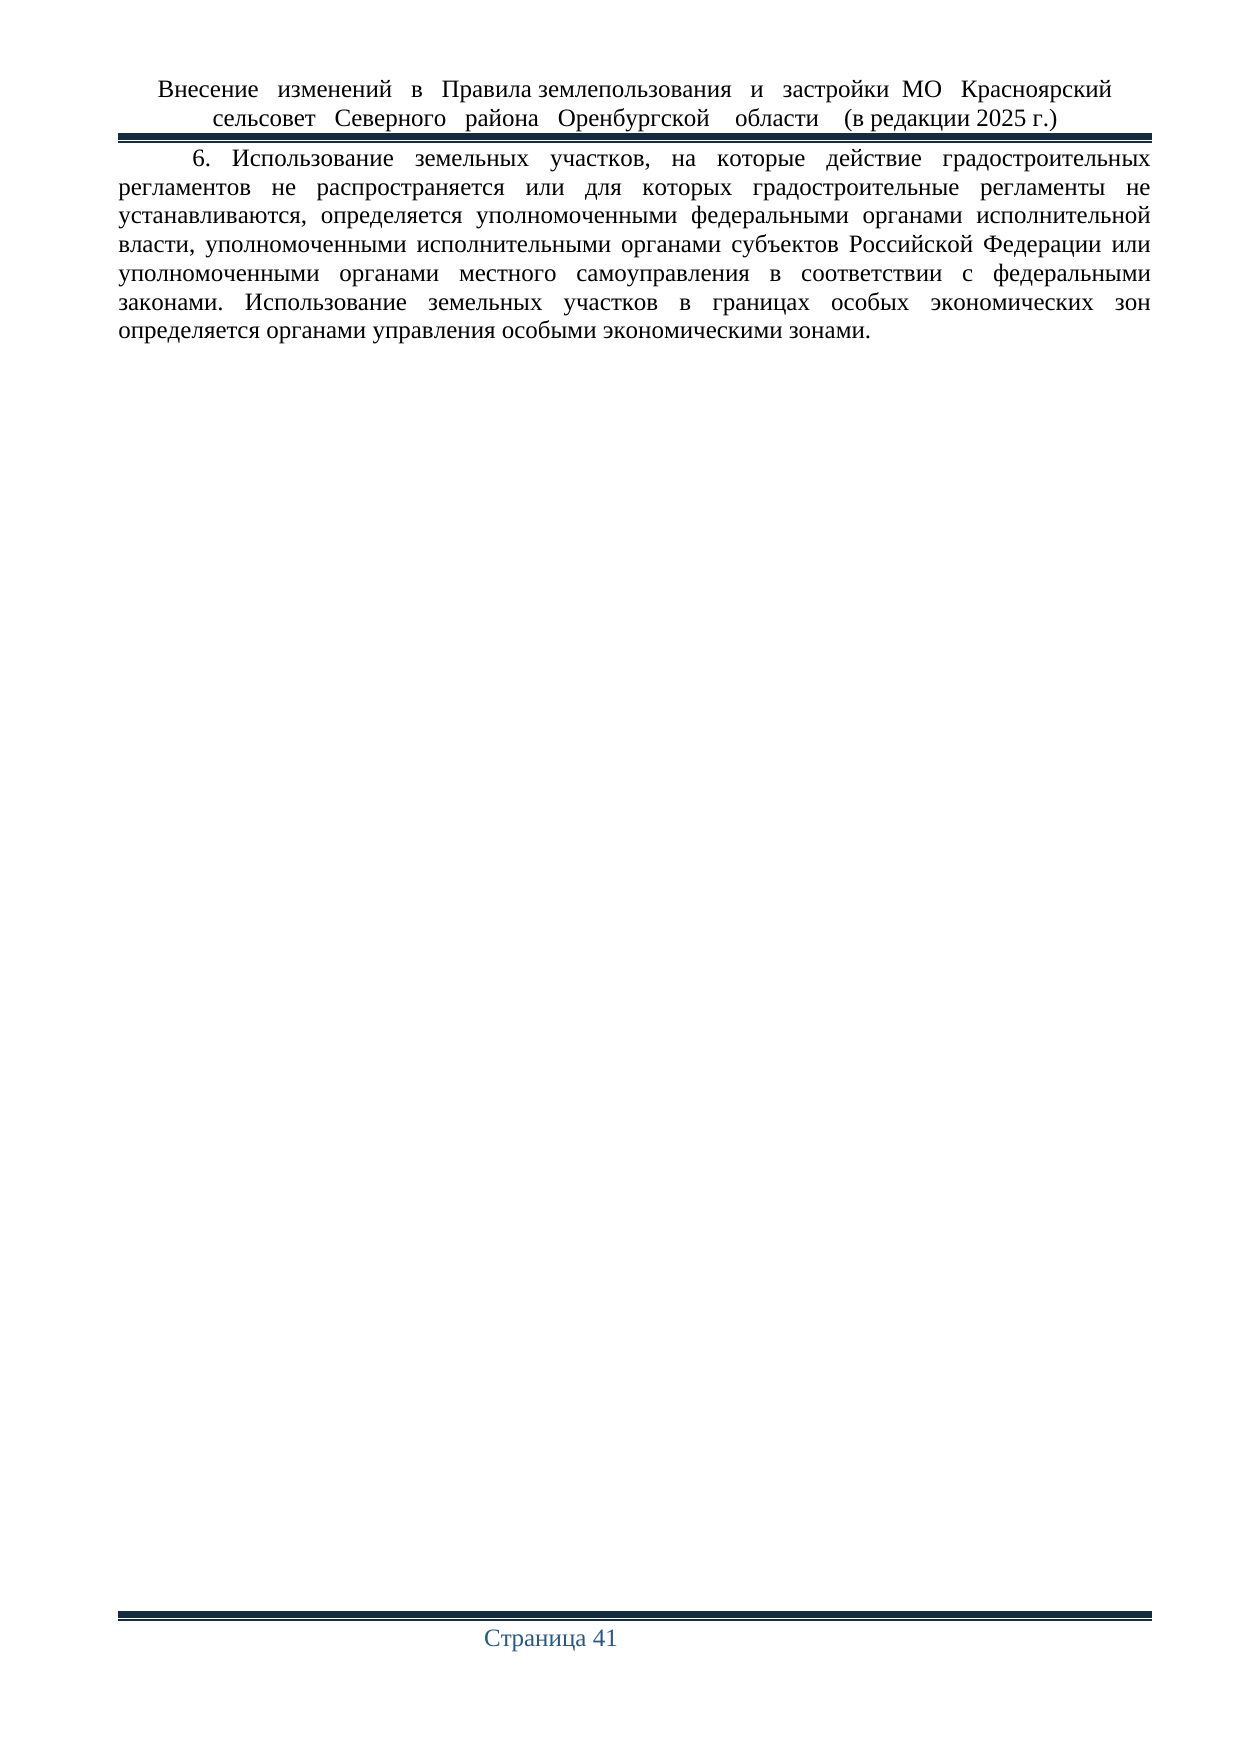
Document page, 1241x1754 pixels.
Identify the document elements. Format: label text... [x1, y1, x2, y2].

text 6. Использование земельных участков, на которые действие градостроительных регламентов не распространяется или для которых градостроительные регламенты не устанавливаются, определяется уполномоченными федеральными органами исполнительной власти, уполномоченными исполнительными органами субъектов Российской Федерации или уполномоченными органами местного самоуправления в соответствии с федеральными законами. Использование земельных участков в границах особых экономических зон определяется органами управления особыми экономическими зонами. [118, 143, 1152, 344]
